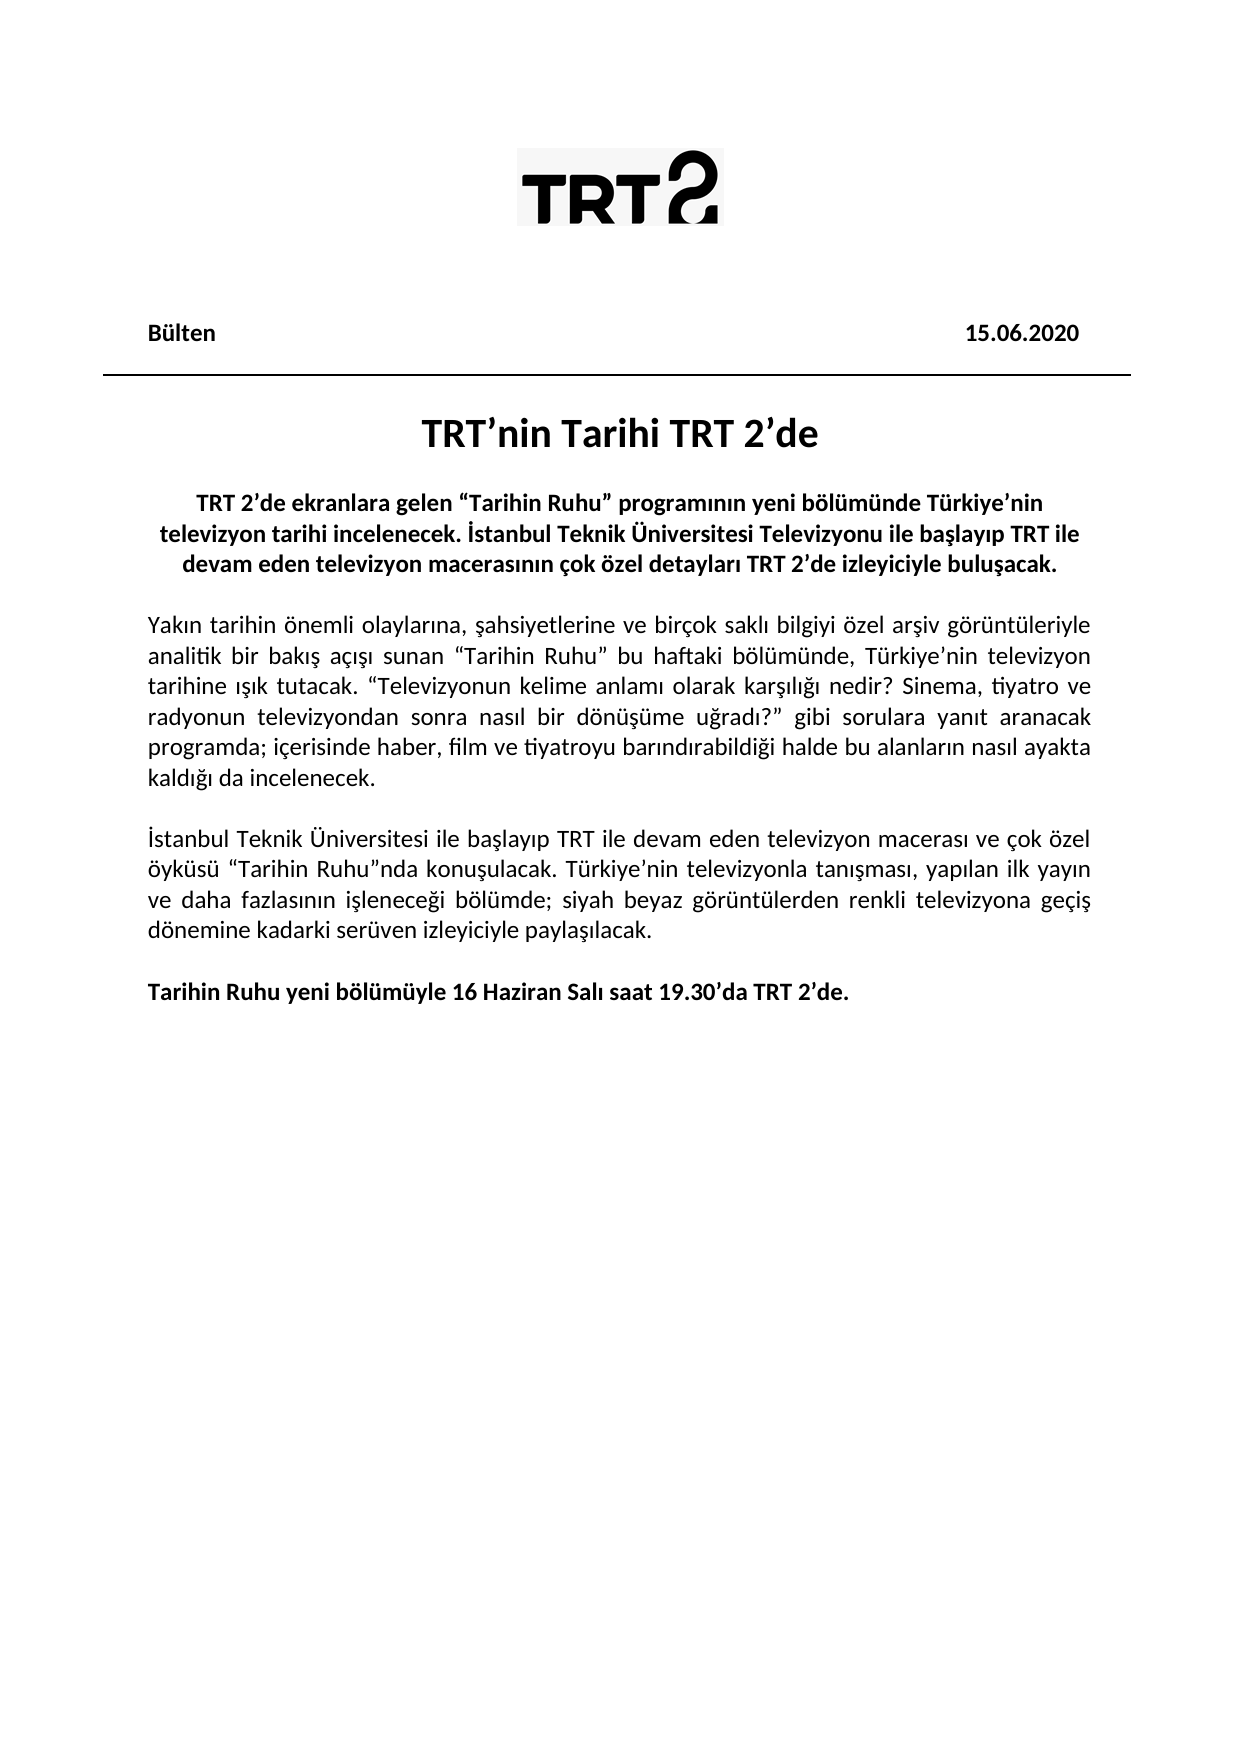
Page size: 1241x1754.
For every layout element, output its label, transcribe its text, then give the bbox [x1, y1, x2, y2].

text TRT’nin Tarihi TRT 2’de [148, 407, 1093, 458]
text Bülten 15.06.2020 [148, 317, 1093, 348]
text Yakın tarihin önemli olaylarına, şahsiyetlerine ve birçok saklı bilgiyi özel arşiv görüntüleriyle analitik bir bakış açışı sunan “Tarihin Ruhu” bu haftaki bölümünde, Türkiye’nin televizyon tarihine ışık tutacak. “Televizyonun kelime anlamı olarak karşılığı nedir? Sinema, tiyatro ve radyonun televizyondan sonra nasıl bir dönüşüme uğradı?” gibi sorulara yanıt aranacak programda; içerisinde haber, film ve tiyatroyu barındırabildiği halde bu alanların nasıl ayakta kaldığı da incelenecek. [148, 609, 1093, 792]
text Tarihin Ruhu yeni bölümüyle 16 Haziran Salı saat 19.30’da TRT 2’de. [148, 976, 1093, 1006]
picture [517, 147, 724, 226]
text İstanbul Teknik Üniversitesi ile başlayıp TRT ile devam eden televizyon macerası ve çok özel öyküsü “Tarihin Ruhu”nda konuşulacak. Türkiye’nin televizyonla tanışması, yapılan ilk yayın ve daha fazlasının işleneceği bölümde; siyah beyaz görüntülerden renkli televizyona geçiş dönemine kadarki serüven izleyiciyle paylaşılacak. [148, 823, 1093, 945]
text TRT 2’de ekranlara gelen “Tarihin Ruhu” programının yeni bölümünde Türkiye’nin televizyon tarihi incelenecek. İstanbul Teknik Üniversitesi Televizyonu ile başlayıp TRT ile devam eden televizyon macerasının çok özel detayları TRT 2’de izleyiciyle buluşacak. [148, 487, 1093, 579]
